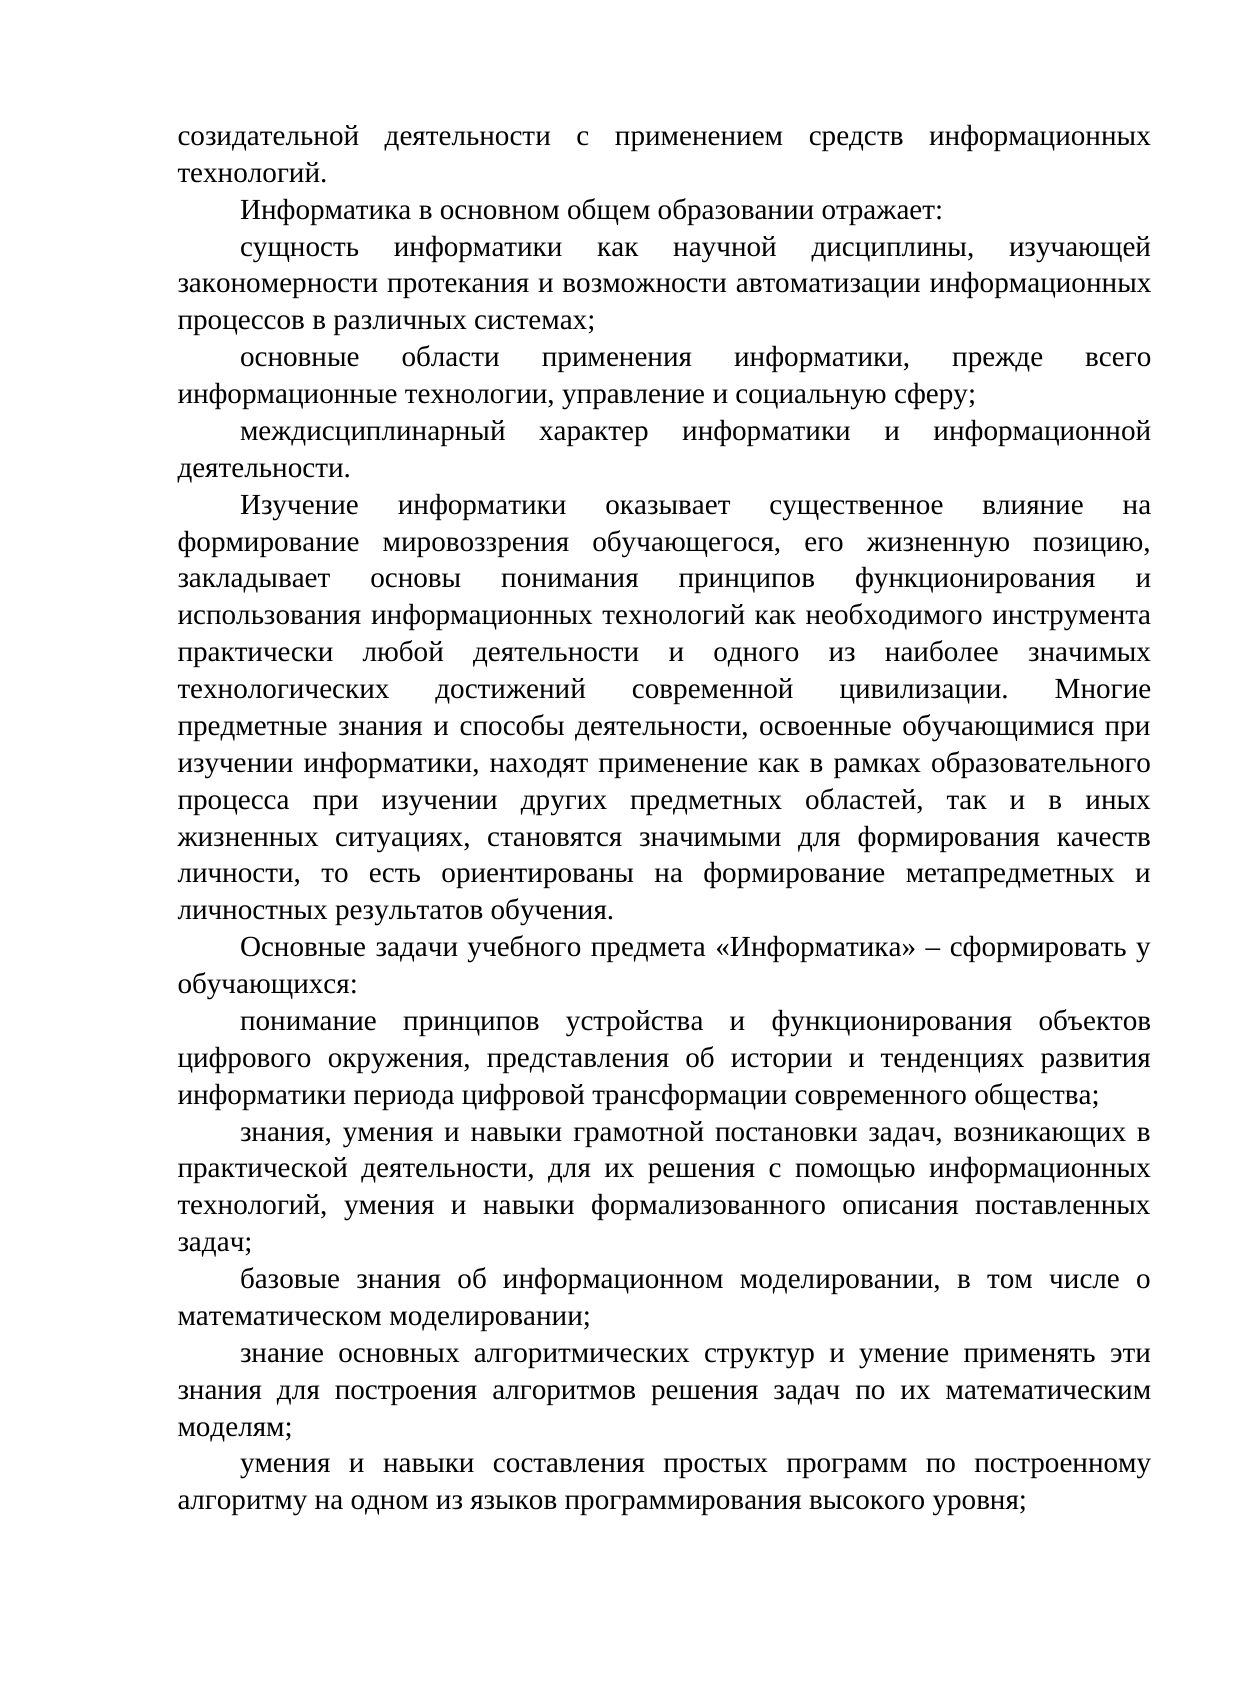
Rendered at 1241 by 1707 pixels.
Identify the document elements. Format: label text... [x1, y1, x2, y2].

text основные области применения информатики, прежде всего информационные технологии, управление и социальную сферу; [177, 339, 1152, 410]
text Изучение информатики оказывает существенное влияние на формирование мировоззрения обучающегося, его жизненную позицию, закладывает основы понимания принципов функционирования и использования информационных технологий как необходимого инструмента практически любой деятельности и одного из наиболее значимых технологических достижений современной цивилизации. Многие предметные знания и способы деятельности, освоенные обучающимися при изучении информатики, находят применение как в рамках образовательного процесса при изучении других предметных областей, так и в иных жизненных ситуациях, становятся значимыми для формирования качеств личности, то есть ориентированы на формирование метапредметных и личностных результатов обучения. [177, 487, 1152, 926]
text базовые знания об информационном моделировании, в том числе о математическом моделировании; [177, 1261, 1152, 1332]
text знание основных алгоритмических структур и умение применять эти знания для построения алгоритмов решения задач по их математическим моделям; [177, 1335, 1152, 1442]
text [177, 118, 1152, 188]
text Основные задачи учебного предмета «Информатика» – сформировать у обучающихся: [177, 929, 1152, 1000]
text сущность информатики как научной дисциплины, изучающей закономерности протекания и возможности автоматизации информационных процессов в различных системах; [177, 229, 1152, 336]
text междисциплинарный характер информатики и информационной деятельности. [177, 413, 1152, 483]
text знания, умения и навыки грамотной постановки задач, возникающих в практической деятельности, для их решения с помощью информационных технологий, умения и навыки формализованного описания поставленных задач; [177, 1114, 1152, 1258]
text понимание принципов устройства и функционирования объектов цифрового окружения, представления об истории и тенденциях развития информатики периода цифровой трансформации современного общества; [177, 1003, 1152, 1110]
text умения и навыки составления простых программ по построенному алгоритму на одном из языков программирования высокого уровня; [177, 1446, 1152, 1516]
text Информатика в основном общем образовании отражает: [177, 192, 1152, 225]
